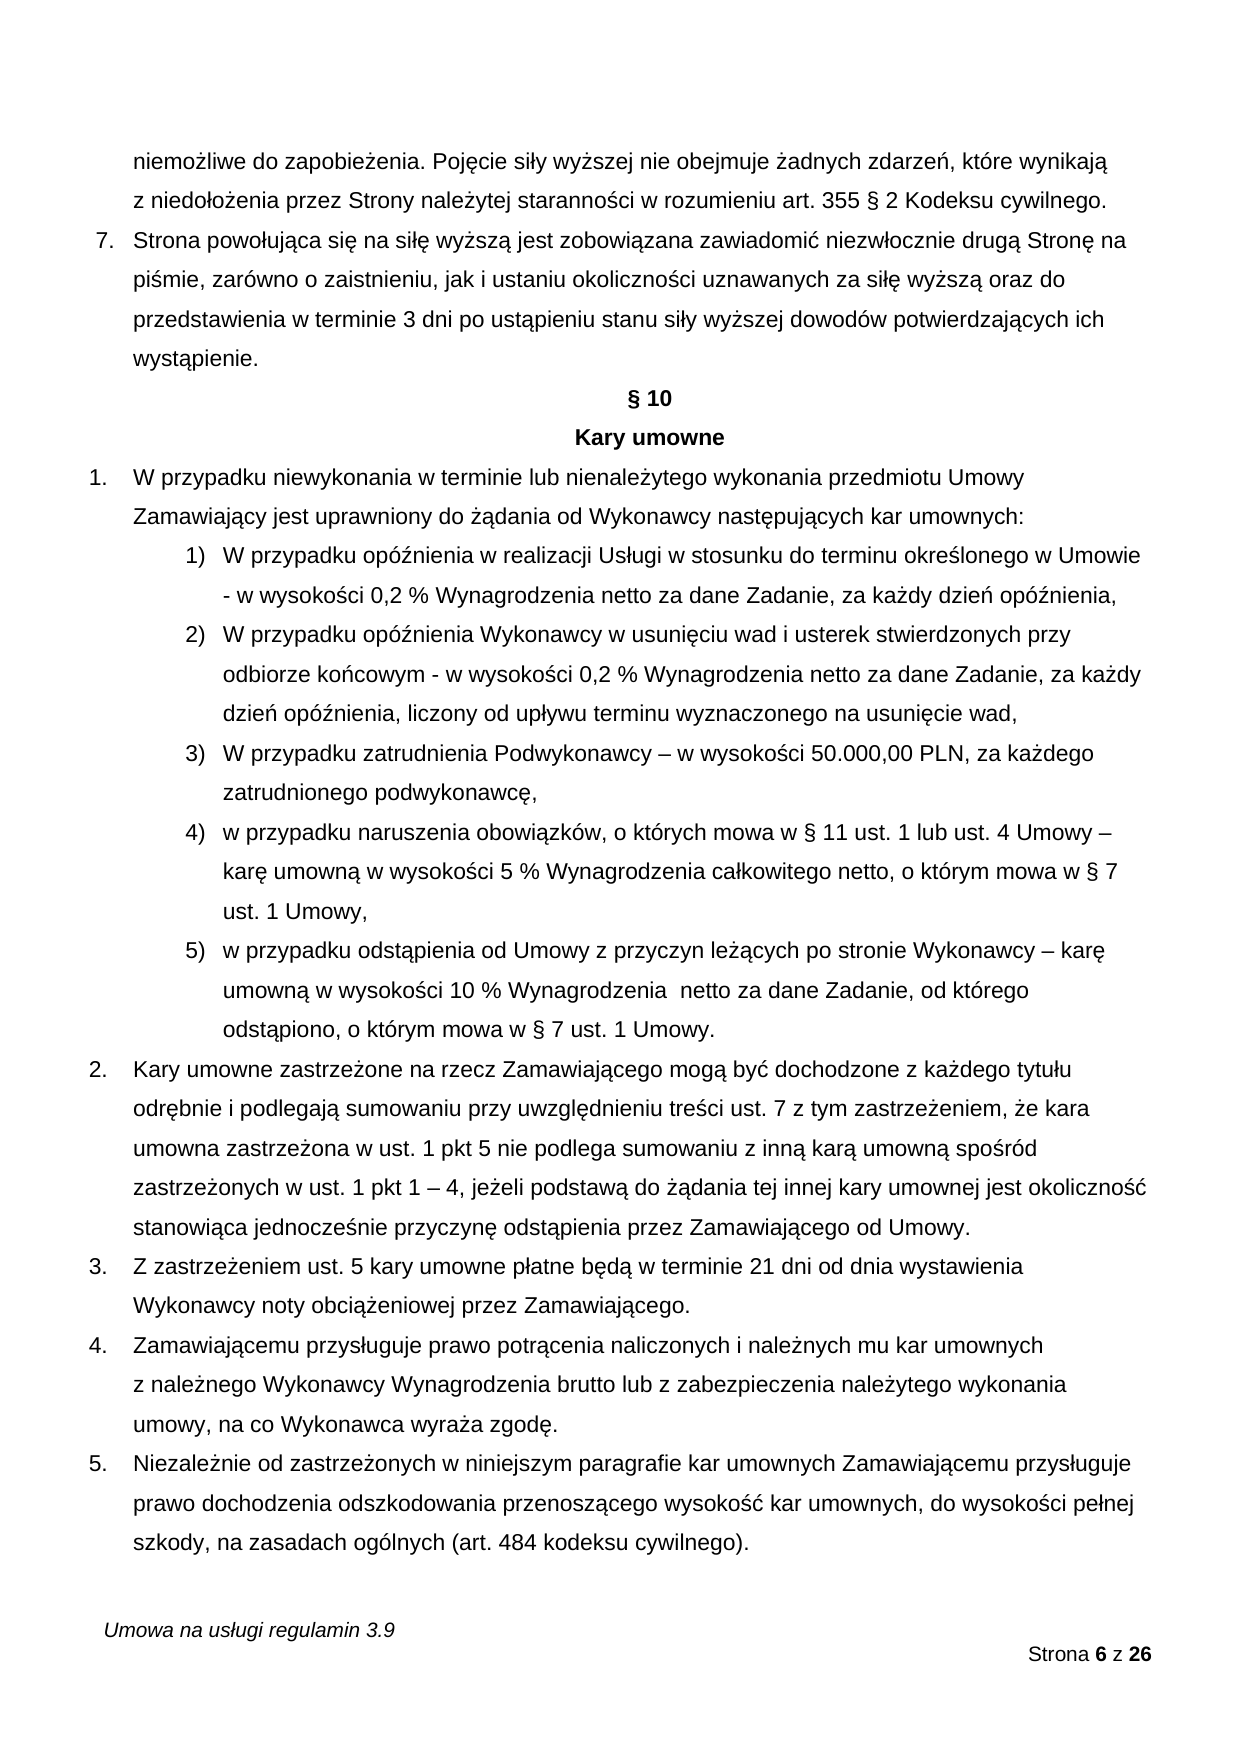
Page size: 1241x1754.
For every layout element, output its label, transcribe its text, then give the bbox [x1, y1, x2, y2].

list W przypadku opóźnienia w realizacji Usługi w stosunku do terminu określonego w Umowie - w wysokości 0,2 % Wynagrodzenia netto za dane Zadanie, za każdy dzień opóźnienia, [185, 542, 1152, 608]
list W przypadku niewykonania w terminie lub nienależytego wykonania przedmiotu Umowy Zamawiający jest uprawniony do żądania od Wykonawcy następujących kar umownych: [88, 463, 1152, 529]
list Strona powołująca się na siłę wyższą jest zobowiązana zawiadomić niezwłocznie drugą Stronę na piśmie, zarówno o zaistnieniu, jak i ustaniu okoliczności uznawanych za siłę wyższą oraz do przedstawienia w terminie 3 dni po ustąpieniu stanu siły wyższej dowodów potwierdzających ich wystąpienie. [95, 227, 1152, 371]
list W przypadku zatrudnienia Podwykonawcy – w wysokości 50.000,00 PLN, za każdego zatrudnionego podwykonawcę, [185, 740, 1152, 806]
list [95, 148, 1152, 213]
list w przypadku odstąpienia od Umowy z przyczyn leżących po stronie Wykonawcy – karę umowną w wysokości 10 % Wynagrodzenia netto za dane Zadanie, od którego odstąpiono, o którym mowa w § 7 ust. 1 Umowy. [185, 937, 1152, 1042]
text Kary umowne [148, 424, 1152, 450]
list Z zastrzeżeniem ust. 5 kary umowne płatne będą w terminie 21 dni od dnia wystawienia Wykonawcy noty obciążeniowej przez Zamawiającego. [88, 1253, 1152, 1319]
text § 10 [148, 384, 1152, 411]
list W przypadku opóźnienia Wykonawcy w usunięciu wad i usterek stwierdzonych przy odbiorze końcowym - w wysokości 0,2 % Wynagrodzenia netto za dane Zadanie, za każdy dzień opóźnienia, liczony od upływu terminu wyznaczonego na usunięcie wad, [185, 621, 1152, 727]
list Zamawiającemu przysługuje prawo potrącenia naliczonych i należnych mu kar umownych z należnego Wykonawcy Wynagrodzenia brutto lub z zabezpieczenia należytego wykonania umowy, na co Wykonawca wyraża zgodę. [88, 1332, 1152, 1437]
list Niezależnie od zastrzeżonych w niniejszym paragrafie kar umownych Zamawiającemu przysługuje prawo dochodzenia odszkodowania przenoszącego wysokość kar umownych, do wysokości pełnej szkody, na zasadach ogólnych (art. 484 kodeksu cywilnego). [88, 1450, 1152, 1556]
list w przypadku naruszenia obowiązków, o których mowa w § 11 ust. 1 lub ust. 4 Umowy – karę umowną w wysokości 5 % Wynagrodzenia całkowitego netto, o którym mowa w § 7 ust. 1 Umowy, [185, 819, 1152, 924]
list Kary umowne zastrzeżone na rzecz Zamawiającego mogą być dochodzone z każdego tytułu odrębnie i podlegają sumowaniu przy uwzględnieniu treści ust. 7 z tym zastrzeżeniem, że kara umowna zastrzeżona w ust. 1 pkt 5 nie podlega sumowaniu z inną karą umowną spośród zastrzeżonych w ust. 1 pkt 1 – 4, jeżeli podstawą do żądania tej innej kary umownej jest okoliczność stanowiąca jednocześnie przyczynę odstąpienia przez Zamawiającego od Umowy. [88, 1056, 1152, 1240]
